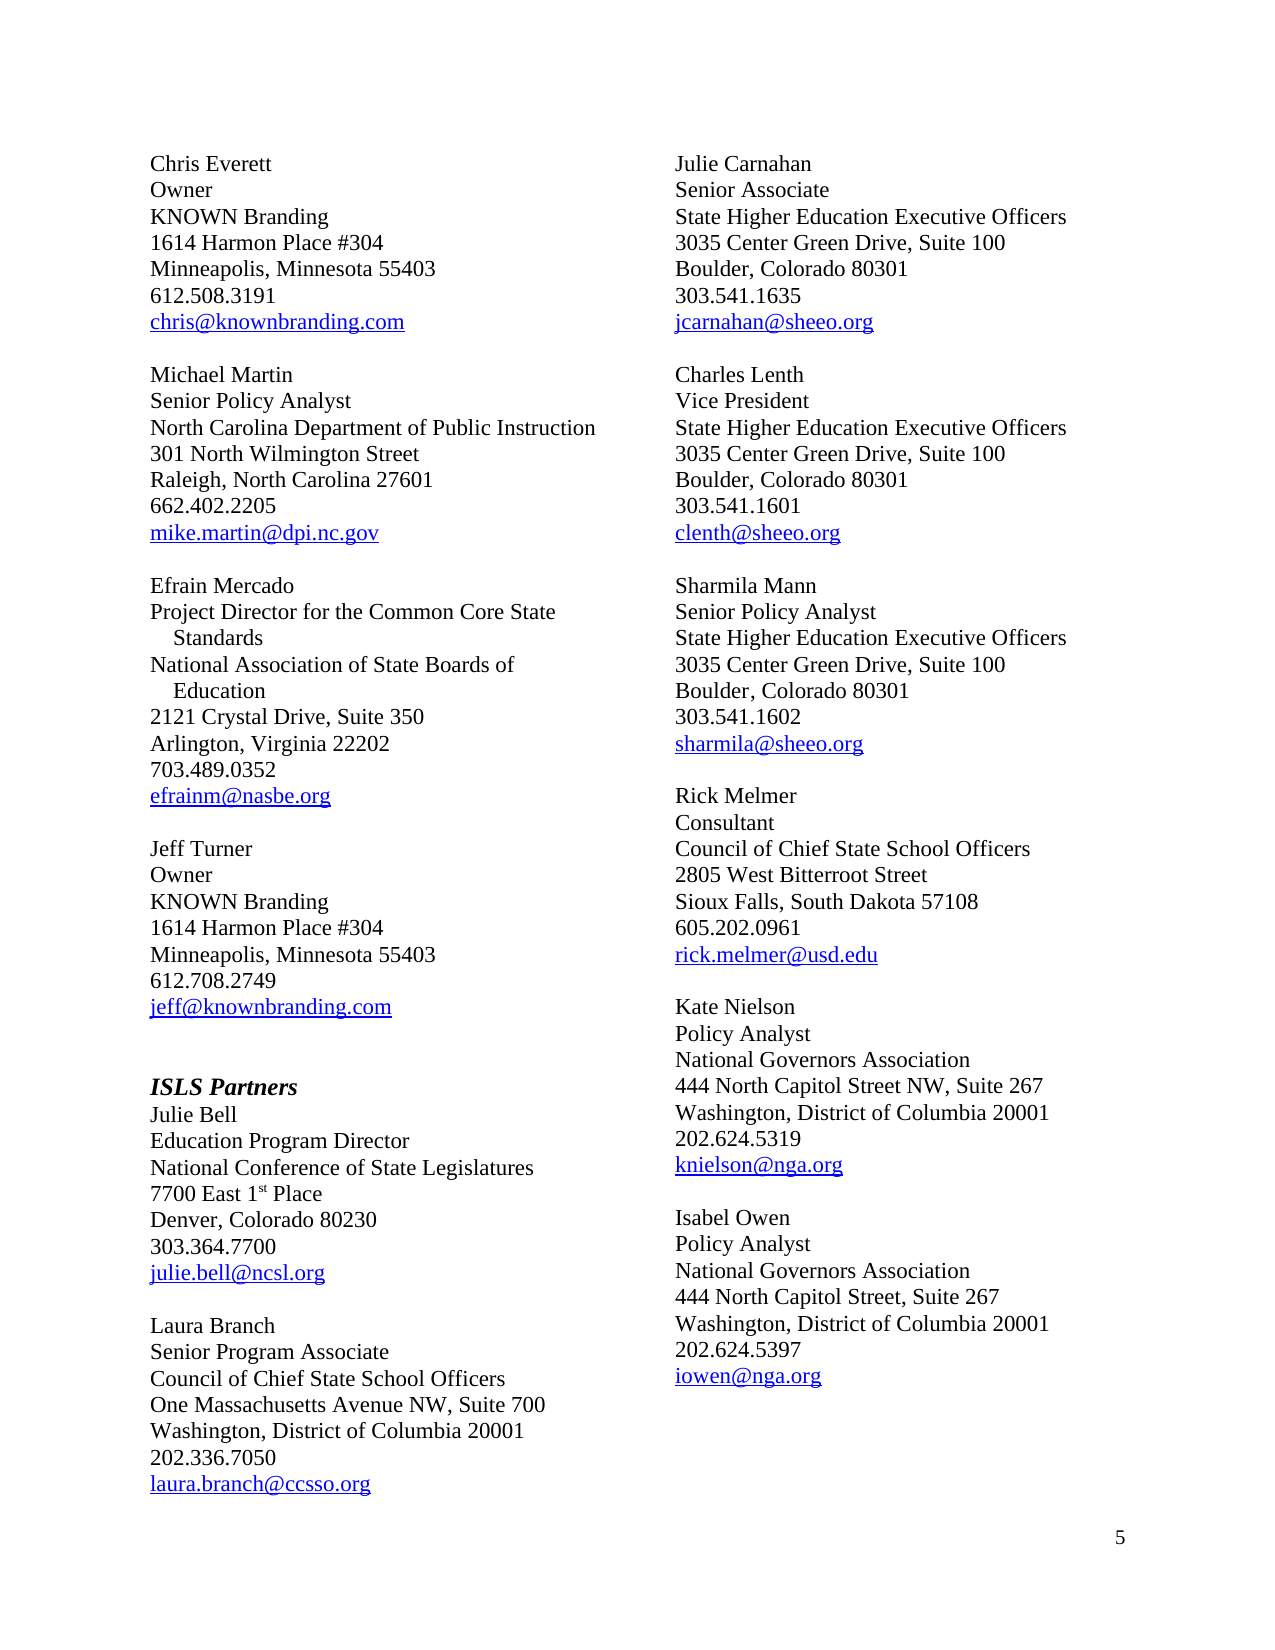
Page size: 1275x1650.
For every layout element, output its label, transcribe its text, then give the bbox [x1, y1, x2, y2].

text 303.541.1602 [675, 703, 1125, 730]
text State Higher Education Executive Officers [675, 624, 1125, 651]
text ISLS Partners [150, 1072, 600, 1101]
text laura.branch@ccsso.org [150, 1470, 600, 1496]
text 3035 Center Green Drive, Suite 100 [675, 229, 1125, 255]
text Kate Nielson [675, 993, 1125, 1020]
text mike.martin@dpi.nc.gov [150, 519, 600, 545]
text Council of Chief State School Officers [150, 1365, 600, 1391]
text Rick Melmer [675, 782, 1125, 809]
text efrainm@nasbe.org [150, 782, 600, 809]
text 303.541.1635 [675, 282, 1125, 308]
text 303.364.7700 [150, 1233, 600, 1259]
text 202.624.5397 [675, 1336, 1125, 1362]
text Consultant [675, 809, 1125, 835]
text Charles Lenth [675, 361, 1125, 387]
text Standards [150, 624, 600, 651]
text Boulder, Colorado 80301 [675, 255, 1125, 282]
text Vice President [675, 387, 1125, 413]
text Boulder , Colorado 80301 [675, 677, 1125, 703]
text Raleigh, North Carolina 27601 [150, 466, 600, 493]
text iowen@nga.org [675, 1362, 1125, 1389]
text Policy Analyst [675, 1231, 1125, 1257]
text Owner [150, 176, 600, 203]
text 7700 East 1st Place [150, 1180, 600, 1207]
text 612.508.3191 [150, 282, 600, 308]
text Senior Associate [675, 176, 1125, 203]
text Michael Martin [150, 361, 600, 387]
text jeff@knownbranding.com [150, 993, 600, 1020]
text KNOWN Branding [150, 888, 600, 914]
text 1614 Harmon Place #304 [150, 229, 600, 255]
text KNOWN Branding [150, 203, 600, 229]
text Owner [150, 862, 600, 888]
text clenth@sheeo.org [675, 519, 1125, 545]
text Boulder, Colorado 80301 [675, 466, 1125, 493]
text 3035 Center Green Drive, Suite 100 [675, 651, 1125, 677]
text sharmila@sheeo.org [675, 730, 1125, 756]
text Chris Everett [150, 150, 600, 176]
text Education [150, 677, 600, 703]
text chris@knownbranding.com [150, 308, 600, 334]
text Minneapolis, Minnesota 55403 [150, 941, 600, 967]
text knielson@nga.org [675, 1151, 1125, 1178]
text jcarnahan@sheeo.org [675, 308, 1125, 334]
text rick.melmer@usd.edu [675, 941, 1125, 967]
text 202.336.7050 [150, 1444, 600, 1470]
text 444 North Capitol Street, Suite 267 [675, 1283, 1125, 1309]
text National Governors Association [675, 1257, 1125, 1283]
text One Massachusetts Avenue NW, Suite 700 [150, 1391, 600, 1417]
text Jeff Turner [150, 835, 600, 862]
text Isabel Owen [675, 1204, 1125, 1231]
text 2121 Crystal Drive, Suite 350 [150, 703, 600, 730]
text 303.541.1601 [675, 493, 1125, 519]
text Laura Branch [150, 1312, 600, 1338]
text Denver, Colorado 80230 [150, 1207, 600, 1233]
text Council of Chief State School Officers [675, 835, 1125, 862]
text Policy Analyst [675, 1020, 1125, 1046]
text Senior Program Associate [150, 1338, 600, 1365]
text Senior Policy Analyst [675, 598, 1125, 624]
text Washington, District of Columbia 20001 [675, 1309, 1125, 1336]
text julie.bell@ncsl.org [150, 1259, 600, 1286]
text Julie Carnahan [675, 150, 1125, 176]
text 2805 West Bitterroot Street [675, 862, 1125, 888]
text State Higher Education Executive Officers [675, 413, 1125, 440]
text 703.489.0352 [150, 756, 600, 782]
text National Association of State Boards of [150, 651, 600, 677]
text Washington, District of Columbia 20001 [150, 1417, 600, 1444]
text Sharmila Mann [675, 572, 1125, 598]
text North Carolina Department of Public Instruction [150, 413, 600, 440]
text 605.202.0961 [675, 914, 1125, 941]
text 612.708.2749 [150, 967, 600, 993]
text 444 North Capitol Street NW, Suite 267 [675, 1072, 1125, 1099]
text Project Director for the Common Core State [150, 598, 600, 624]
text 662.402.2205 [150, 493, 600, 519]
text Senior Policy Analyst [150, 387, 600, 413]
text 3035 Center Green Drive, Suite 100 [675, 440, 1125, 466]
text Arlington, Virginia 22202 [150, 730, 600, 756]
text Education Program Director [150, 1127, 600, 1154]
text Washington, District of Columbia 20001 [675, 1099, 1125, 1125]
text Minneapolis, Minnesota 55403 [150, 255, 600, 282]
text Sioux Falls, South Dakota 57108 [675, 888, 1125, 914]
text Julie Bell [150, 1101, 600, 1127]
text National Governors Association [675, 1046, 1125, 1072]
text Efrain Mercado [150, 572, 600, 598]
text 202.624.5319 [675, 1125, 1125, 1151]
text State Higher Education Executive Officers [675, 203, 1125, 229]
text National Conference of State Legislatures [150, 1154, 600, 1180]
text 301 North Wilmington Street [150, 440, 600, 466]
text 1614 Harmon Place #304 [150, 914, 600, 941]
